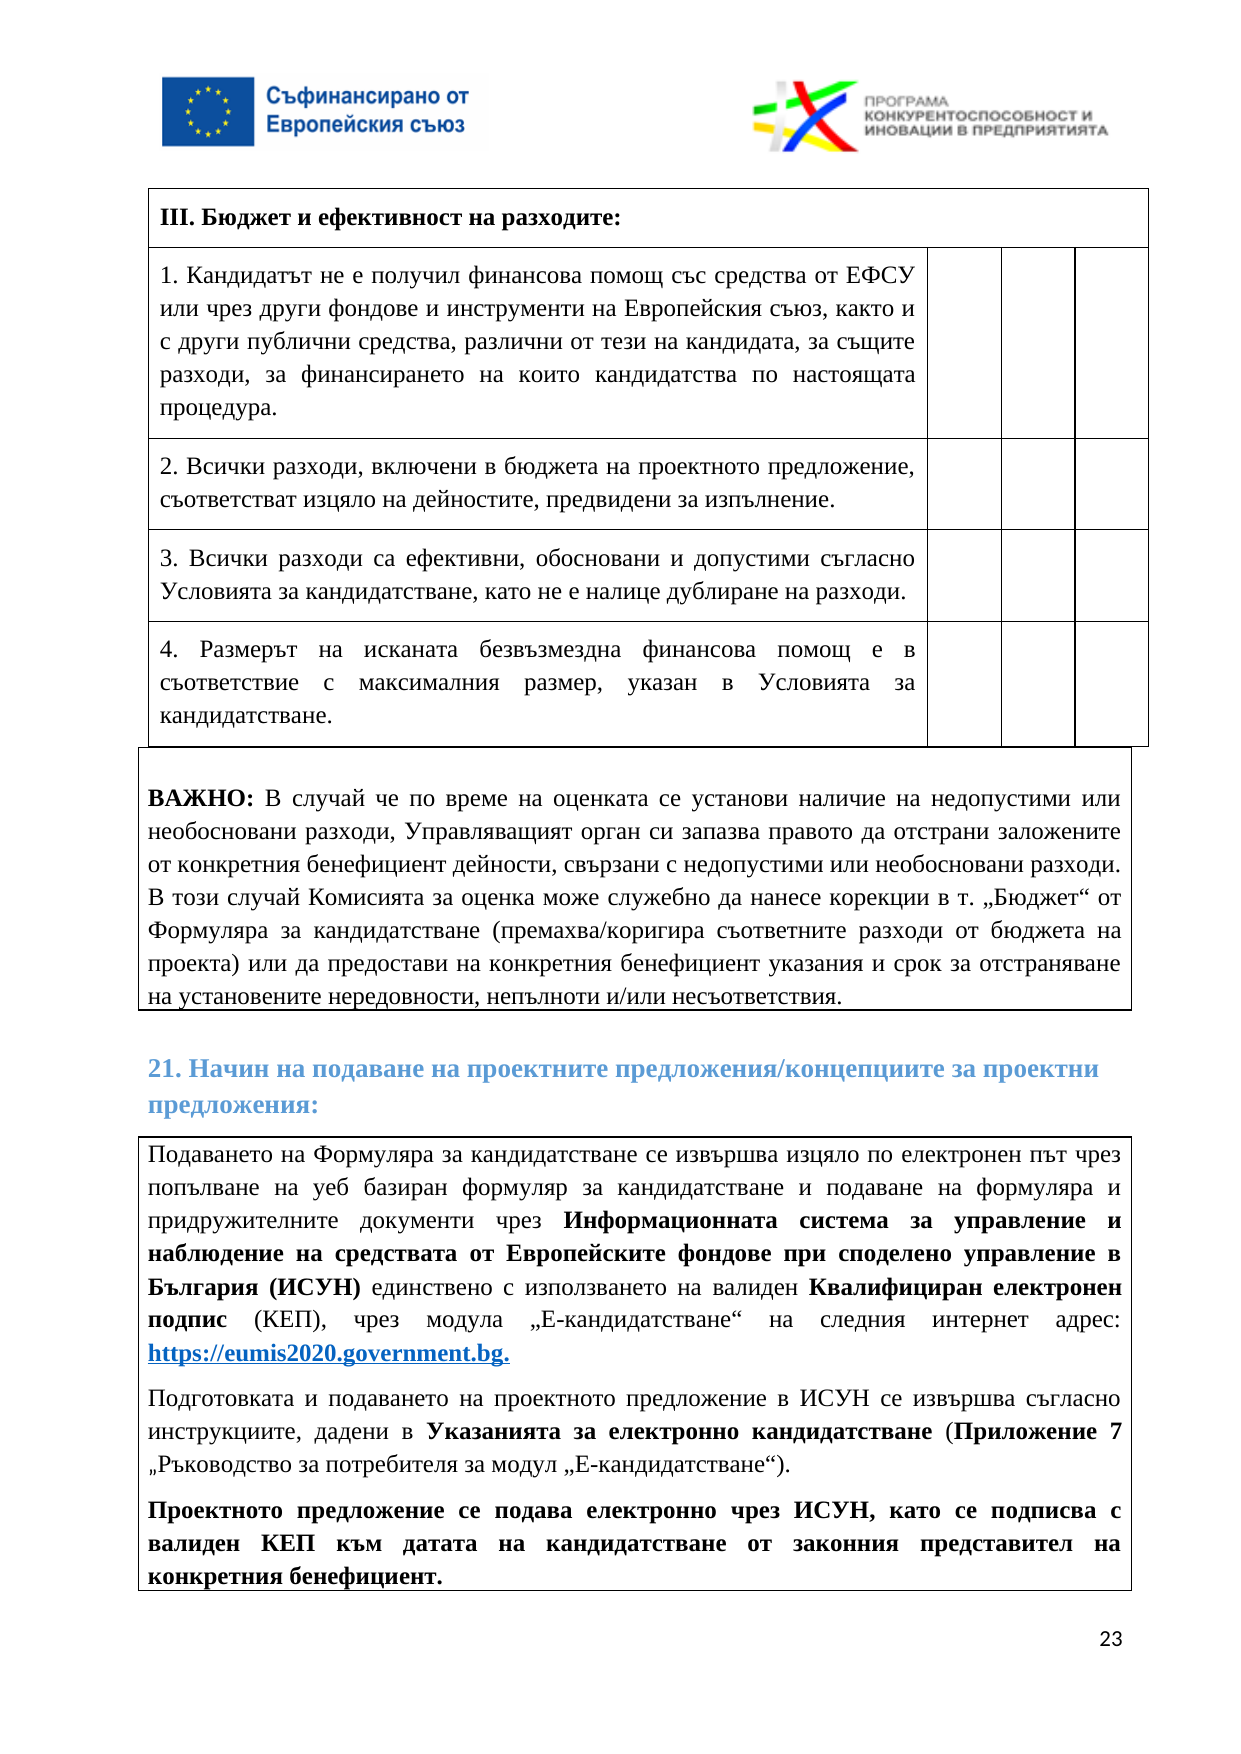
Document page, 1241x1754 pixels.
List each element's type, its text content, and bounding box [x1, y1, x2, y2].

table_cell [1076, 439, 1148, 529]
table_cell [1076, 530, 1148, 621]
table_cell [928, 530, 1001, 621]
picture [158, 73, 489, 151]
text Подаването на Формуляра за кандидатстване се извършва изцяло по електронен път чрез попълване на уеб базиран формуляр за кандидатстване и подаване на формуляра и придружителните документи чрез Информационната система за управление и наблюдение на средствата от Европейските фондове при споделено управление в България (ИСУН) единствено с използването на валиден Квалифициран електронен подпис (КЕП), чрез модула „Е-кандидатстване“ на следния интернет адрес: https://eumis2020.government.bg. [139, 1138, 1131, 1366]
table_cell [1076, 622, 1148, 746]
table_cell [1002, 622, 1074, 746]
table_cell [1002, 530, 1074, 621]
text Подготовката и подаването на проектното предложение в ИСУН се извършва съгласно инструкциите, дадени в Указанията за електронно кандидатстване (Приложение 7 „Ръководство за потребителя за модул „Е-кандидатстване“). [139, 1380, 1131, 1478]
text Проектното предложение се подава електронно чрез ИСУН, като се подписва с валиден КЕП към датата на кандидатстване от законния представител на конкретния бенефициент. [139, 1492, 1131, 1590]
table_cell 1. Кандидатът не е получил финансова помощ със средства от ЕФСУ или чрез други фондове и инструменти на Европейския съюз, както и с други публични средства, различни от тези на кандидата, за същите разходи, за финансирането на които кандидатства по настоящата процедура. [149, 248, 927, 437]
table_cell 3. Всички разходи са ефективни, обосновани и допустими съгласно Условията за кандидатстване, като не е налице дублиране на разходи. [149, 530, 927, 621]
picture [751, 73, 1112, 161]
table_cell III. Бюджет и ефективност на разходите: [149, 189, 1148, 247]
table_cell 2. Всички разходи, включени в бюджета на проектното предложение, съответстват изцяло на дейностите, предвидени за изпълнение. [149, 439, 927, 529]
table_cell [928, 439, 1001, 529]
table_cell [928, 622, 1001, 746]
table_cell [1002, 248, 1074, 437]
subtitle 21. Начин на подаване на проектните предложения/концепциите за проектни предложения: [148, 1052, 1122, 1119]
table_cell [1002, 439, 1074, 529]
table_cell 4. Размерът на исканата безвъзмездна финансова помощ е в съответствие с максималния размер, указан в Условията за кандидатстване. [149, 622, 927, 746]
list ВАЖНО: В случай че по време на оценката се установи наличие на недопустими или необосновани разходи, Управляващият орган си запазва правото да отстрани заложените от конкретния бенефициент дейности, свързани с недопустими или необосновани разходи. В този случай Комисията за оценка може служебно да нанесе корекции в т. „Бюджет“ от Формуляра за кандидатстване (премахва/коригира съответните разходи от бюджета на проекта) или да предостави на конкретния бенефициент указания и срок за отстраняване на установените нередовности, непълноти и/или несъответствия. [139, 779, 1131, 1009]
table_cell [928, 248, 1001, 437]
table_cell [1076, 248, 1148, 437]
